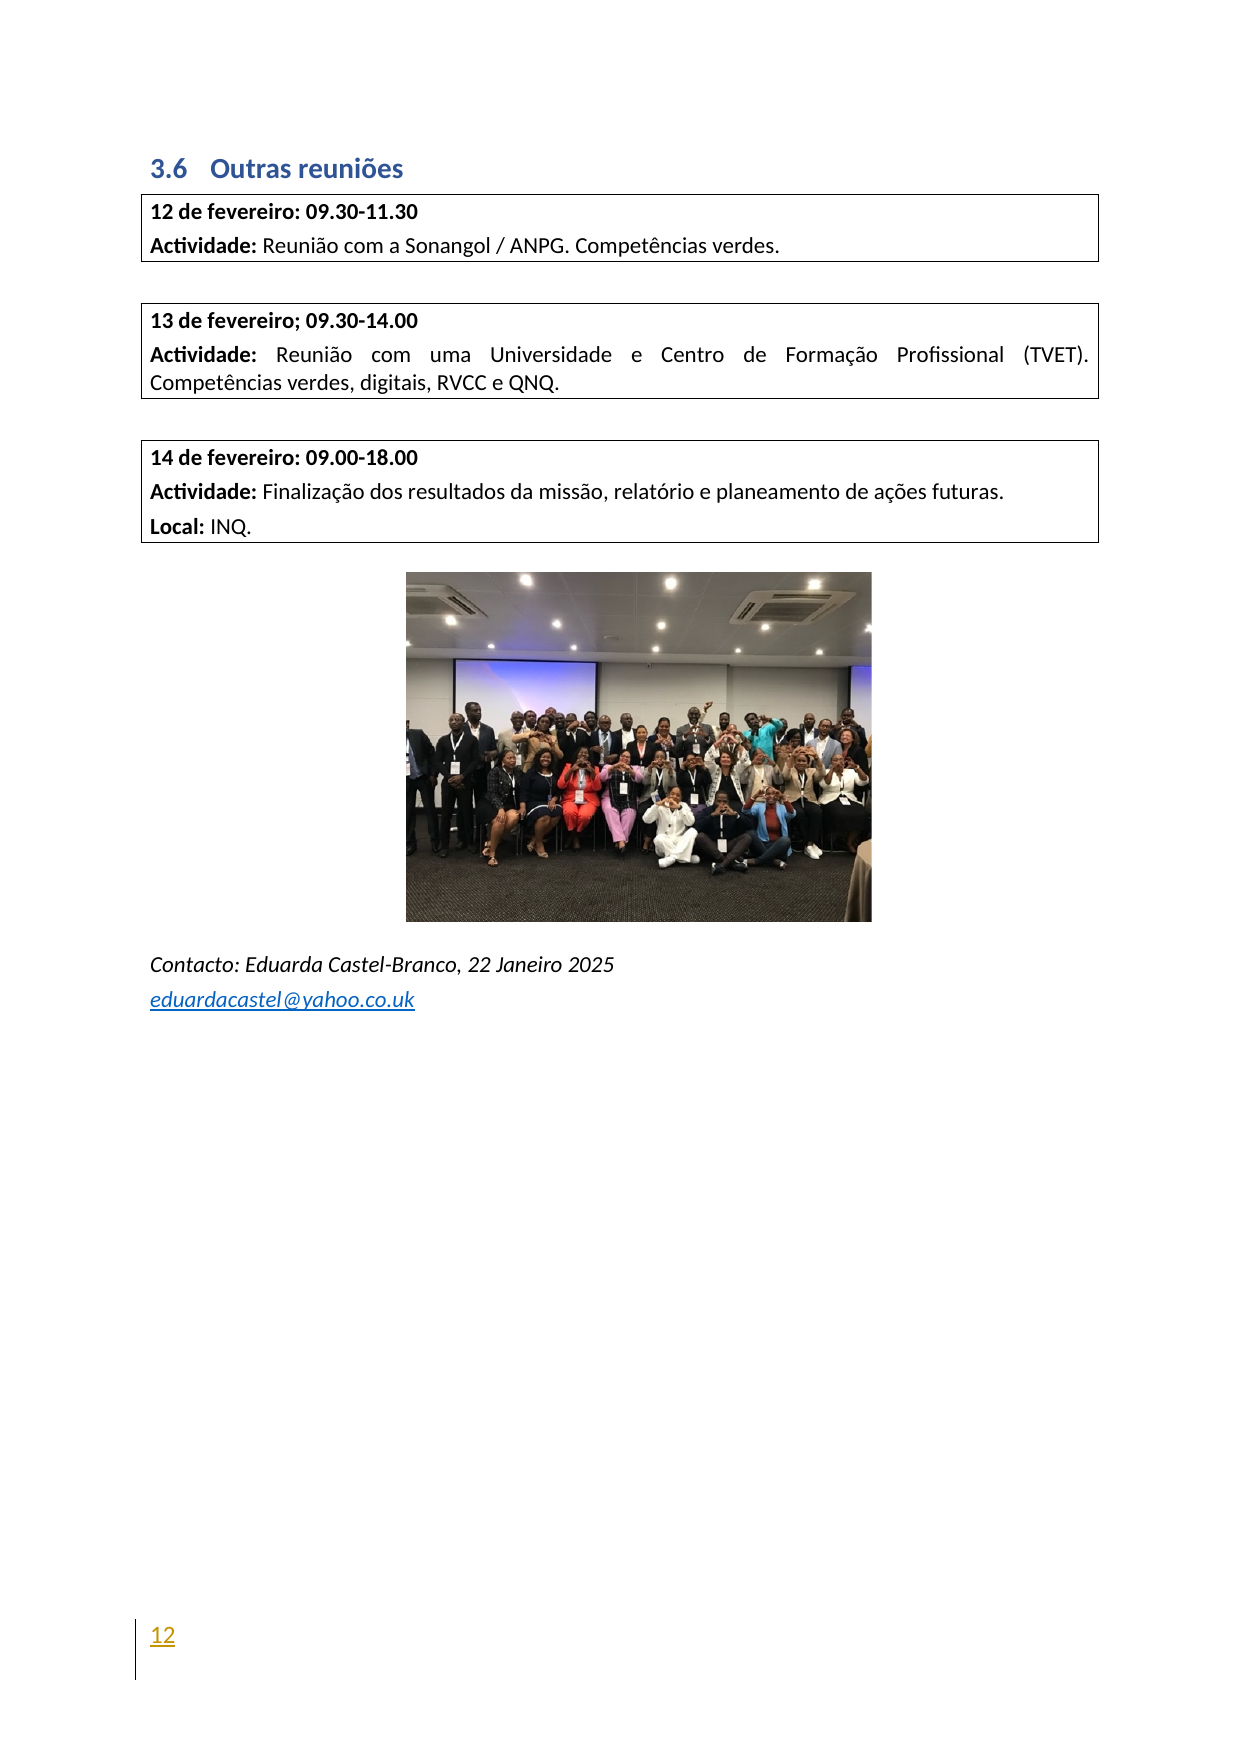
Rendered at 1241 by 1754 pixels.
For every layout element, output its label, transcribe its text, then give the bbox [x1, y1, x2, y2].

text Actividade: Finalização dos resultados da missão, relatório e planeamento de ações futuras. [142, 474, 1098, 506]
text eduardacastel@yahoo.co.uk [150, 985, 1090, 1013]
text 14 de fevereiro: 09.00-18.00 [142, 441, 1098, 471]
text Actividade: Reunião com uma Universidade e Centro de Formação Profissional (TVET). Competências verdes, digitais, RVCC e QNQ. [142, 337, 1098, 398]
text Actividade: Reunião com a Sonangol / ANPG. Competências verdes. [142, 228, 1098, 261]
subtitle Outras reuniões [150, 150, 1090, 186]
text Contacto: Eduarda Castel-Branco, 22 Janeiro 2025 [150, 951, 1090, 979]
text 12 de fevereiro: 09.30-11.30 [142, 195, 1098, 225]
picture [406, 572, 872, 922]
text Local: INQ. [142, 509, 1098, 542]
text 13 de fevereiro; 09.30-14.00 [142, 304, 1098, 334]
